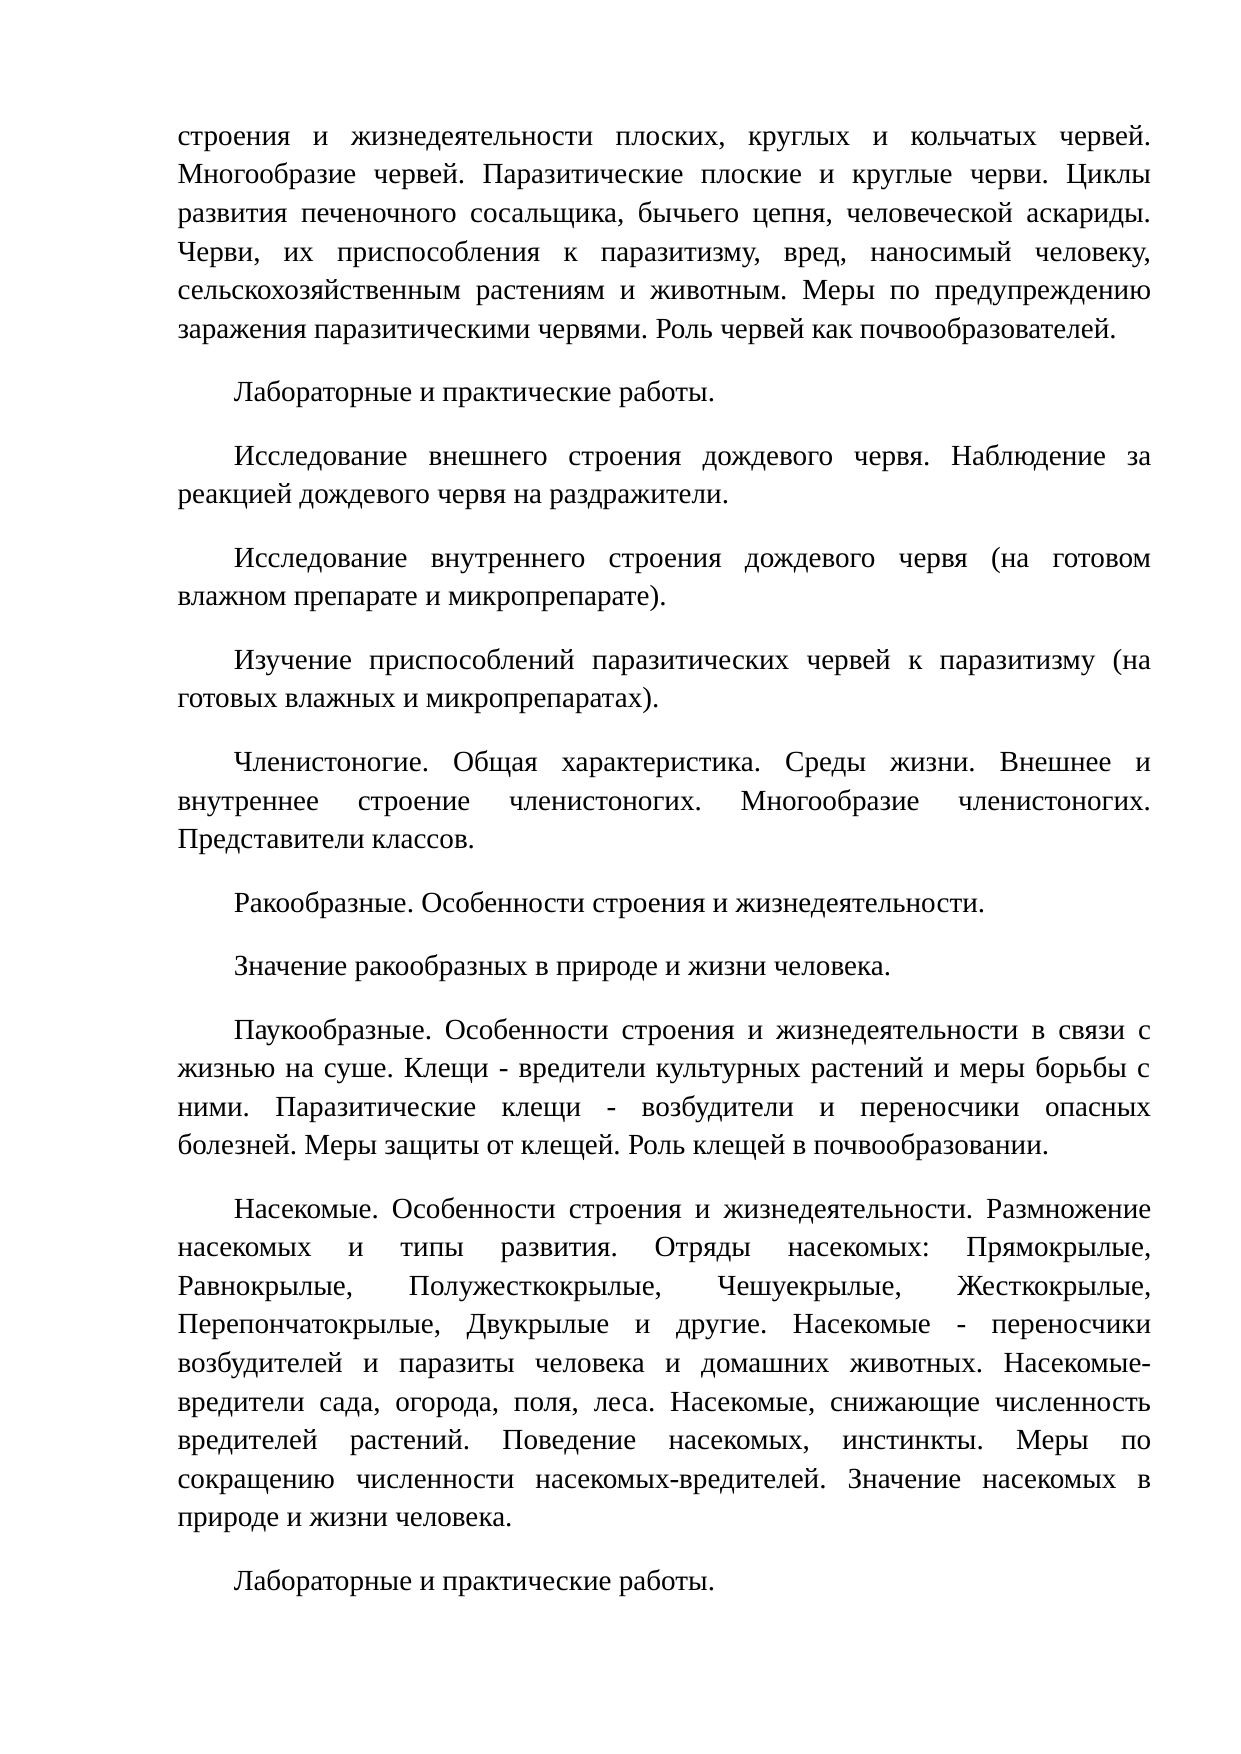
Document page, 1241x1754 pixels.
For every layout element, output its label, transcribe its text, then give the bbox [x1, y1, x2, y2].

text Ракообразные. Особенности строения и жизнедеятельности. [177, 885, 1152, 918]
text Насекомые. Особенности строения и жизнедеятельности. Размножение насекомых и типы развития. Отряды насекомых: Прямокрылые, Равнокрылые, Полужесткокрылые, Чешуекрылые, Жесткокрылые, Перепончатокрылые, Двукрылые и другие. Насекомые - переносчики возбудителей и паразиты человека и домашних животных. Насекомые-вредители сада, огорода, поля, леса. Насекомые, снижающие численность вредителей растений. Поведение насекомых, инстинкты. Меры по сокращению численности насекомых-вредителей. Значение насекомых в природе и жизни человека. [177, 1191, 1152, 1533]
text Лабораторные и практические работы. [177, 374, 1152, 408]
text Значение ракообразных в природе и жизни человека. [177, 948, 1152, 982]
text Изучение приспособлений паразитических червей к паразитизму (на готовых влажных и микропрепаратах). [177, 642, 1152, 714]
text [177, 118, 1152, 344]
text Лабораторные и практические работы. [177, 1563, 1152, 1596]
text Членистоногие. Общая характеристика. Среды жизни. Внешнее и внутреннее строение членистоногих. Многообразие членистоногих. Представители классов. [177, 744, 1152, 855]
text Исследование внутреннего строения дождевого червя (на готовом влажном препарате и микропрепарате). [177, 540, 1152, 612]
text Исследование внешнего строения дождевого червя. Наблюдение за реакцией дождевого червя на раздражители. [177, 438, 1152, 510]
text Паукообразные. Особенности строения и жизнедеятельности в связи с жизнью на суше. Клещи - вредители культурных растений и меры борьбы с ними. Паразитические клещи - возбудители и переносчики опасных болезней. Меры защиты от клещей. Роль клещей в почвообразовании. [177, 1012, 1152, 1161]
